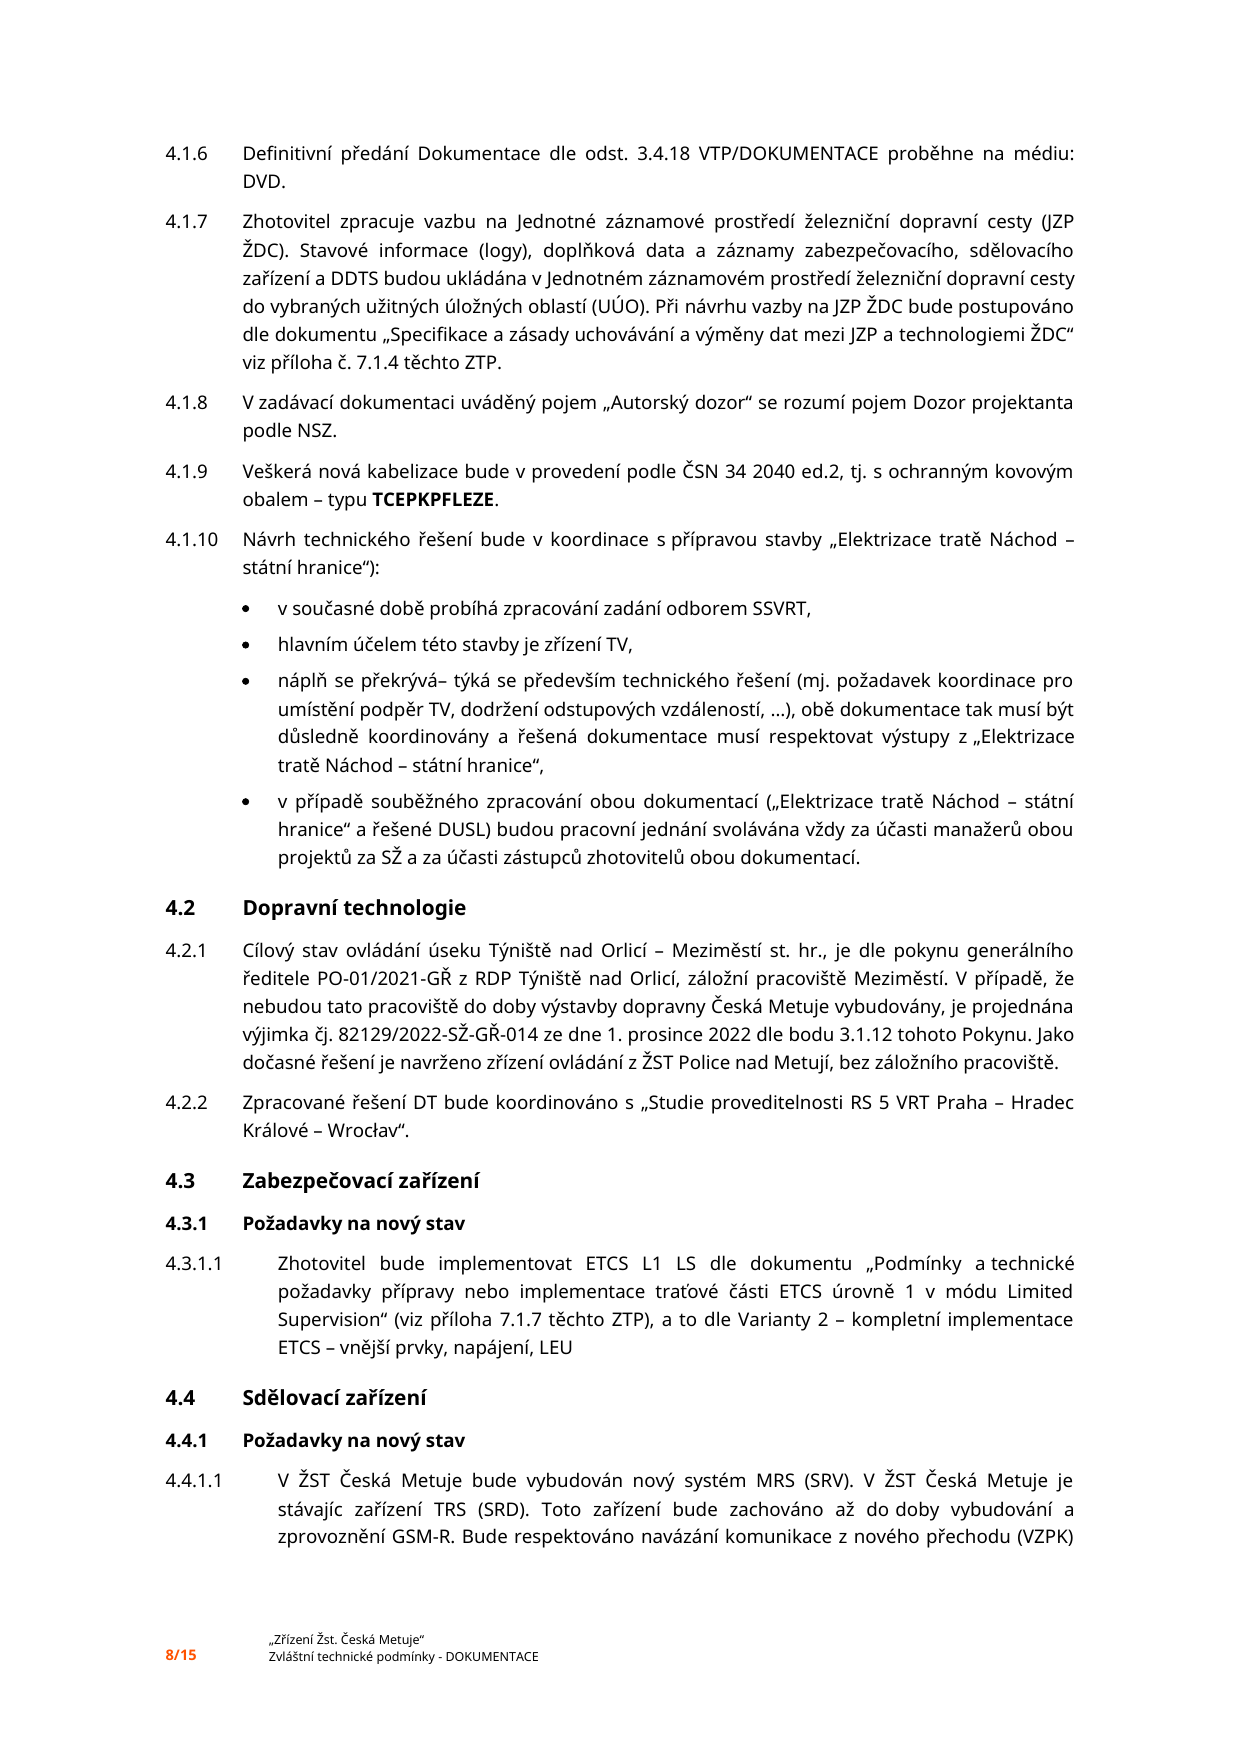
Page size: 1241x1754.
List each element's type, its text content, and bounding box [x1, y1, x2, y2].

text v současné době probíhá zpracování zadání odborem SSVRT, [242, 595, 1075, 621]
text Požadavky na nový stav [165, 1427, 1075, 1453]
text Zhotovitel zpracuje vazbu na Jednotné záznamové prostředí železniční dopravní cesty (JZP ŽDC). Stavové informace (logy), doplňková data a záznamy zabezpečovacího, sdělovacího zařízení a DDTS budou ukládána v Jednotném záznamovém prostředí železniční dopravní cesty do vybraných užitných úložných oblastí (UÚO). Při návrhu vazby na JZP ŽDC bude postupováno dle dokumentu „Specifikace a zásady uchovávání a výměny dat mezi JZP a technologiemi ŽDC“ viz příloha č. 7.1.4 těchto ZTP. [165, 209, 1075, 374]
text Sdělovací zařízení [165, 1383, 1075, 1412]
text Dopravní technologie [165, 893, 1075, 922]
text Cílový stav ovládání úseku Týniště nad Orlicí – Meziměstí st. hr., je dle pokynu generálního ředitele PO-01/2021-GŘ z RDP Týniště nad Orlicí, záložní pracoviště Meziměstí. V případě, že nebudou tato pracoviště do doby výstavby dopravny Česká Metuje vybudovány, je projednána výjimka čj. 82129/2022-SŽ-GŘ-014 ze dne 1. prosince 2022 dle bodu 3.1.12 tohoto Pokynu. Jako dočasné řešení je navrženo zřízení ovládání z ŽST Police nad Metují, bez záložního pracoviště. [165, 937, 1075, 1074]
text Zhotovitel bude implementovat ETCS L1 LS dle dokumentu „Podmínky a technické požadavky přípravy nebo implementace traťové části ETCS úrovně 1 v módu Limited Supervision“ (viz příloha 7.1.7 těchto ZTP), a to dle Varianty 2 – kompletní implementace ETCS – vnější prvky, napájení, LEU [165, 1251, 1075, 1360]
text hlavním účelem této stavby je zřízení TV, [242, 631, 1075, 657]
text Zpracované řešení DT bude koordinováno s „Studie proveditelnosti RS 5 VRT Praha – Hradec Králové – Wrocłav“. [165, 1089, 1075, 1143]
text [165, 1468, 1075, 1549]
text V zadávací dokumentaci uváděný pojem „Autorský dozor“ se rozumí pojem Dozor projektanta podle NSZ. [165, 389, 1075, 443]
text v případě souběžného zpracování obou dokumentací („Elektrizace tratě Náchod – státní hranice“ a řešené DUSL) budou pracovní jednání svolávána vždy za účasti manažerů obou projektů za SŽ a za účasti zástupců zhotovitelů obou dokumentací. [242, 788, 1075, 870]
text náplň se překrývá– týká se především technického řešení (mj. požadavek koordinace pro umístění podpěr TV, dodržení odstupových vzdáleností, …), obě dokumentace tak musí být důsledně koordinovány a řešená dokumentace musí respektovat výstupy z „Elektrizace tratě Náchod – státní hranice“, [242, 668, 1075, 777]
text Veškerá nová kabelizace bude v provedení podle ČSN 34 2040 ed.2, tj. s ochranným kovovým obalem – typu TCEPKPFLEZE. [165, 458, 1075, 512]
text Definitivní předání Dokumentace dle odst. 3.4.18 VTP/DOKUMENTACE proběhne na médiu: DVD. [165, 140, 1075, 194]
text Požadavky na nový stav [165, 1210, 1075, 1236]
text Zabezpečovací zařízení [165, 1166, 1075, 1195]
text Návrh technického řešení bude v koordinace s přípravou stavby „Elektrizace tratě Náchod – státní hranice“): [165, 527, 1075, 580]
